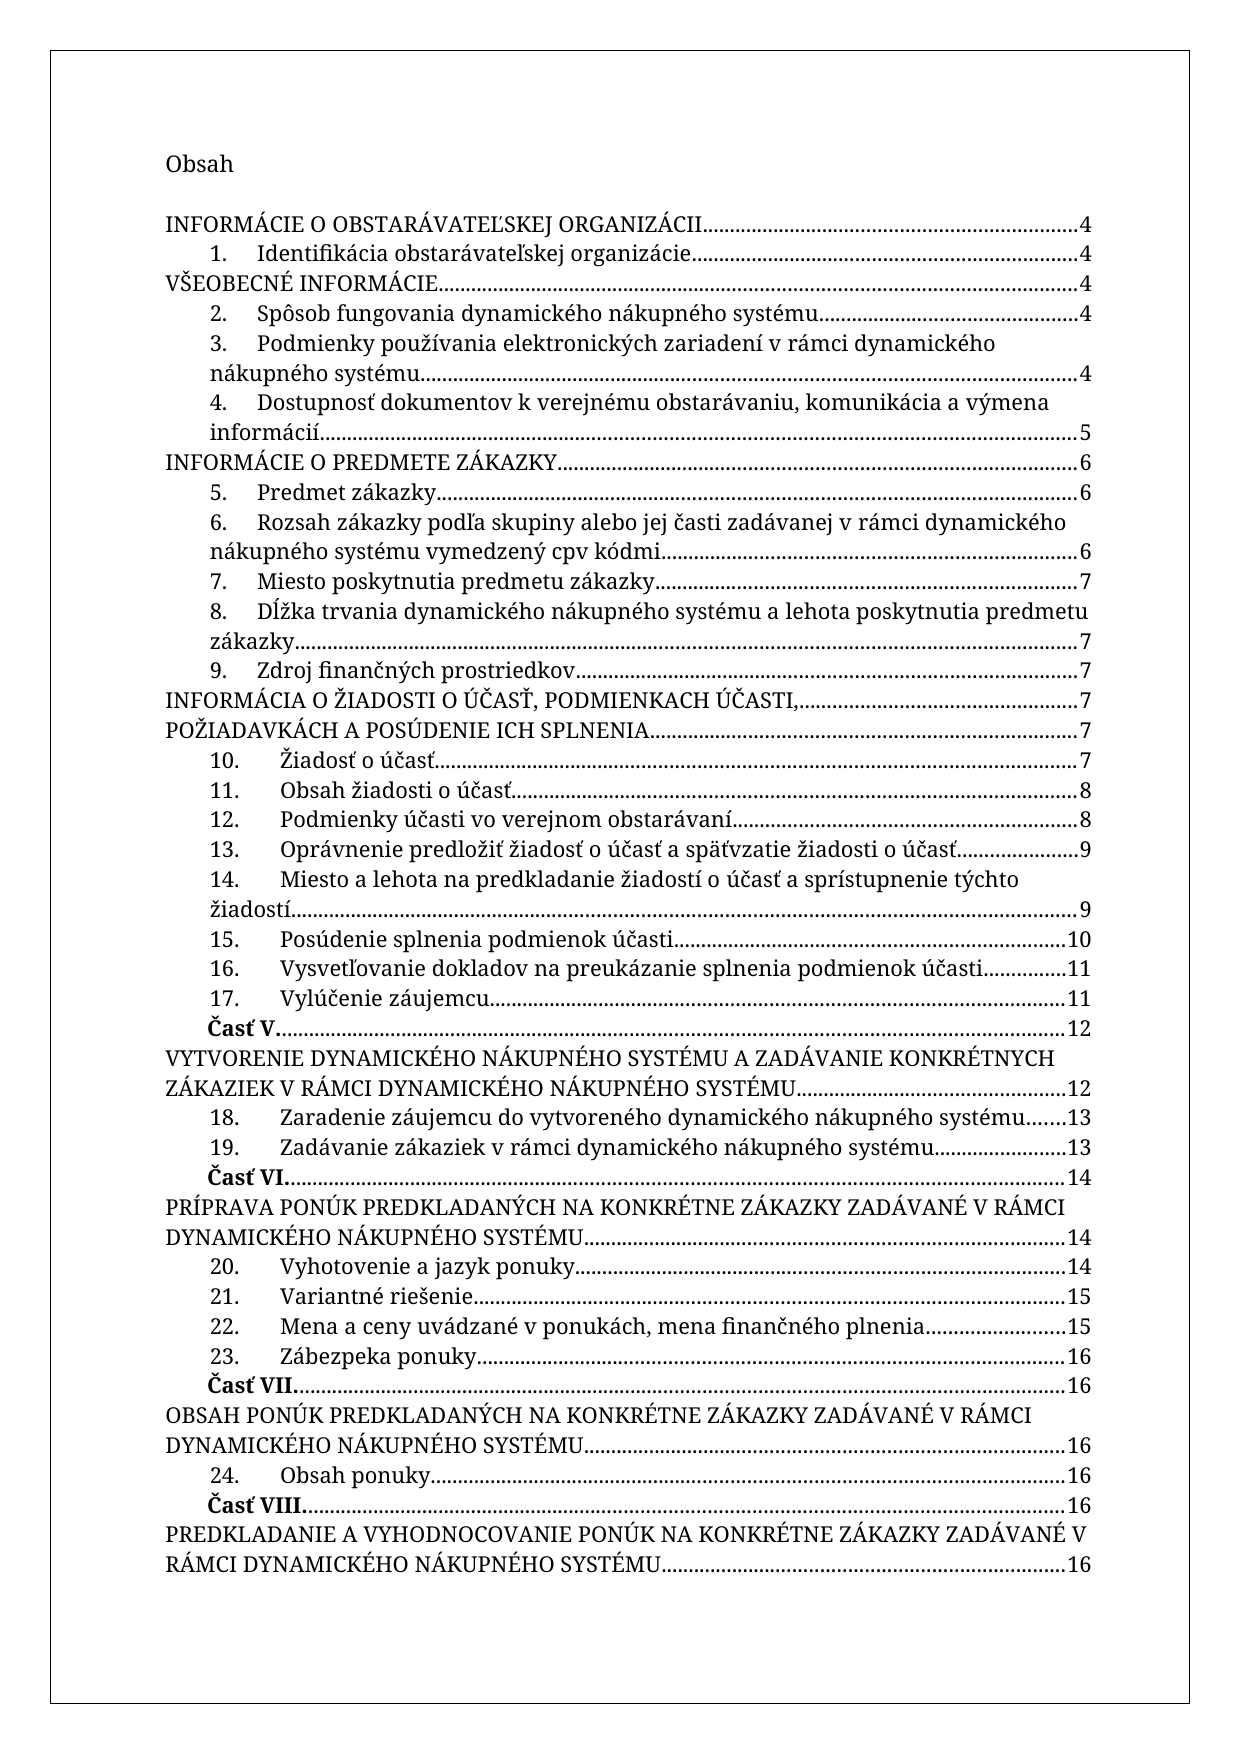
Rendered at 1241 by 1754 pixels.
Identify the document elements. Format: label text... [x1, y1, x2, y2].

text 3. Podmienky používania elektronických zariadení v rámci dynamického nákupného systému 4 [209, 328, 1093, 387]
text OBSAH PONÚK PREDKLADANÝCH NA KONKRÉTNE ZÁKAZKY ZADÁVANÉ V RÁMCI DYNAMICKÉHO NÁKUPNÉHO SYSTÉMU 16 [165, 1400, 1093, 1460]
text 16. Vysvetľovanie dokladov na preukázanie splnenia podmienok účasti 11 [209, 953, 1093, 983]
text 8. Dĺžka trvania dynamického nákupného systému a lehota poskytnutia predmetu zákazky 7 [209, 596, 1093, 655]
text PRÍPRAVA PONÚK PREDKLADANÝCH NA KONKRÉTNE ZÁKAZKY ZADÁVANÉ V RÁMCI DYNAMICKÉHO NÁKUPNÉHO SYSTÉMU 14 [165, 1192, 1093, 1251]
text 17. Vylúčenie záujemcu 11 [209, 983, 1093, 1013]
text Časť VIII. 16 [207, 1489, 1093, 1519]
text 11. Obsah žiadosti o účasť 8 [209, 774, 1093, 804]
text 1. Identifikácia obstarávateľskej organizácie 4 [209, 238, 1093, 268]
text 9. Zdroj finančných prostriedkov 7 [209, 655, 1093, 685]
text 20. Vyhotovenie a jazyk ponuky 14 [209, 1251, 1093, 1281]
text 10. Žiadosť o účasť 7 [209, 745, 1093, 774]
text INFORMÁCIE O PREDMETE ZÁKAZKY 6 [165, 447, 1093, 477]
text 12. Podmienky účasti vo verejnom obstarávaní 8 [209, 804, 1093, 834]
text 6. Rozsah zákazky podľa skupiny alebo jej časti zadávanej v rámci dynamického nákupného systému vymedzený cpv kódmi 6 [209, 506, 1093, 566]
text INFORMÁCIE O OBSTARÁVATEĽSKEJ ORGANIZÁCII 4 [165, 208, 1093, 238]
text 4. Dostupnosť dokumentov k verejnému obstarávaniu, komunikácia a výmena informácií 5 [209, 387, 1093, 447]
text 21. Variantné riešenie 15 [209, 1281, 1093, 1311]
text 23. Zábezpeka ponuky 16 [209, 1341, 1093, 1370]
text Časť VI. 14 [207, 1162, 1093, 1192]
text 19. Zadávanie zákaziek v rámci dynamického nákupného systému 13 [209, 1132, 1093, 1162]
text 5. Predmet zákazky 6 [209, 477, 1093, 506]
text VYTVORENIE DYNAMICKÉHO NÁKUPNÉHO SYSTÉMU A ZADÁVANIE KONKRÉTNYCH ZÁKAZIEK V RÁMCI DYNAMICKÉHO NÁKUPNÉHO SYSTÉMU 12 [165, 1043, 1093, 1102]
text VŠEOBECNÉ INFORMÁCIE 4 [165, 268, 1093, 298]
text 18. Zaradenie záujemcu do vytvoreného dynamického nákupného systému 13 [209, 1102, 1093, 1132]
text 7. Miesto poskytnutia predmetu zákazky 7 [209, 566, 1093, 596]
text 13. Oprávnenie predložiť žiadosť o účasť a späťvzatie žiadosti o účasť 9 [209, 834, 1093, 864]
text INFORMÁCIA O ŽIADOSTI O ÚČASŤ, PODMIENKACH ÚČASTI, 7 [165, 685, 1093, 715]
text Obsah [165, 147, 1093, 179]
text 15. Posúdenie splnenia podmienok účasti 10 [209, 923, 1093, 953]
text PREDKLADANIE A VYHODNOCOVANIE PONÚK NA KONKRÉTNE ZÁKAZKY ZADÁVANÉ V RÁMCI DYNAMICKÉHO NÁKUPNÉHO SYSTÉMU 16 [165, 1519, 1093, 1579]
text POŽIADAVKÁCH A POSÚDENIE ICH SPLNENIA 7 [165, 715, 1093, 745]
text 14. Miesto a lehota na predkladanie žiadostí o účasť a sprístupnenie týchto žiadostí 9 [209, 864, 1093, 923]
text 22. Mena a ceny uvádzané v ponukách, mena finančného plnenia 15 [209, 1311, 1093, 1341]
text Časť V. 12 [207, 1013, 1093, 1043]
text 2. Spôsob fungovania dynamického nákupného systému 4 [209, 298, 1093, 328]
text Časť VII. 16 [207, 1370, 1093, 1400]
text 24. Obsah ponuky 16 [209, 1460, 1093, 1489]
